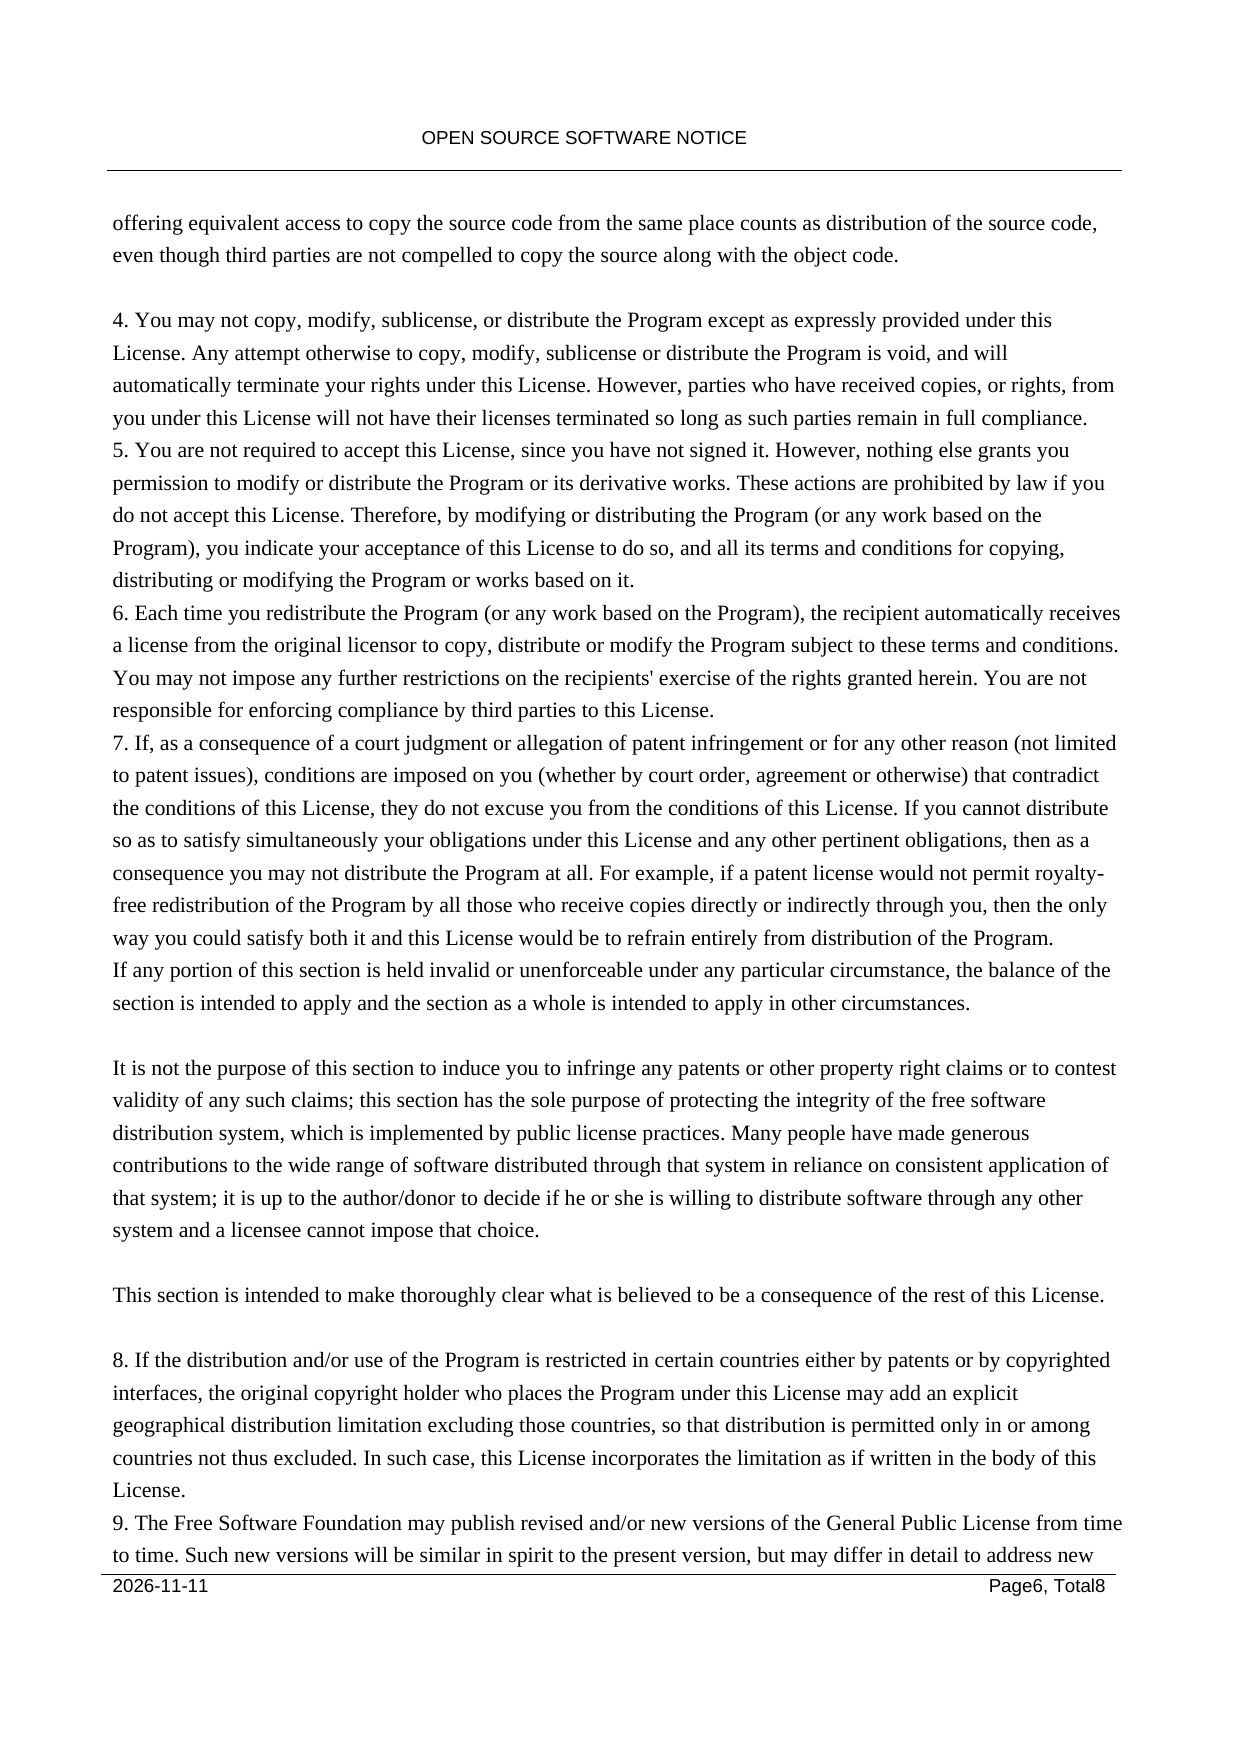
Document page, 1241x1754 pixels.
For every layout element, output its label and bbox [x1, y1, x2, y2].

text [112, 206, 1128, 1571]
